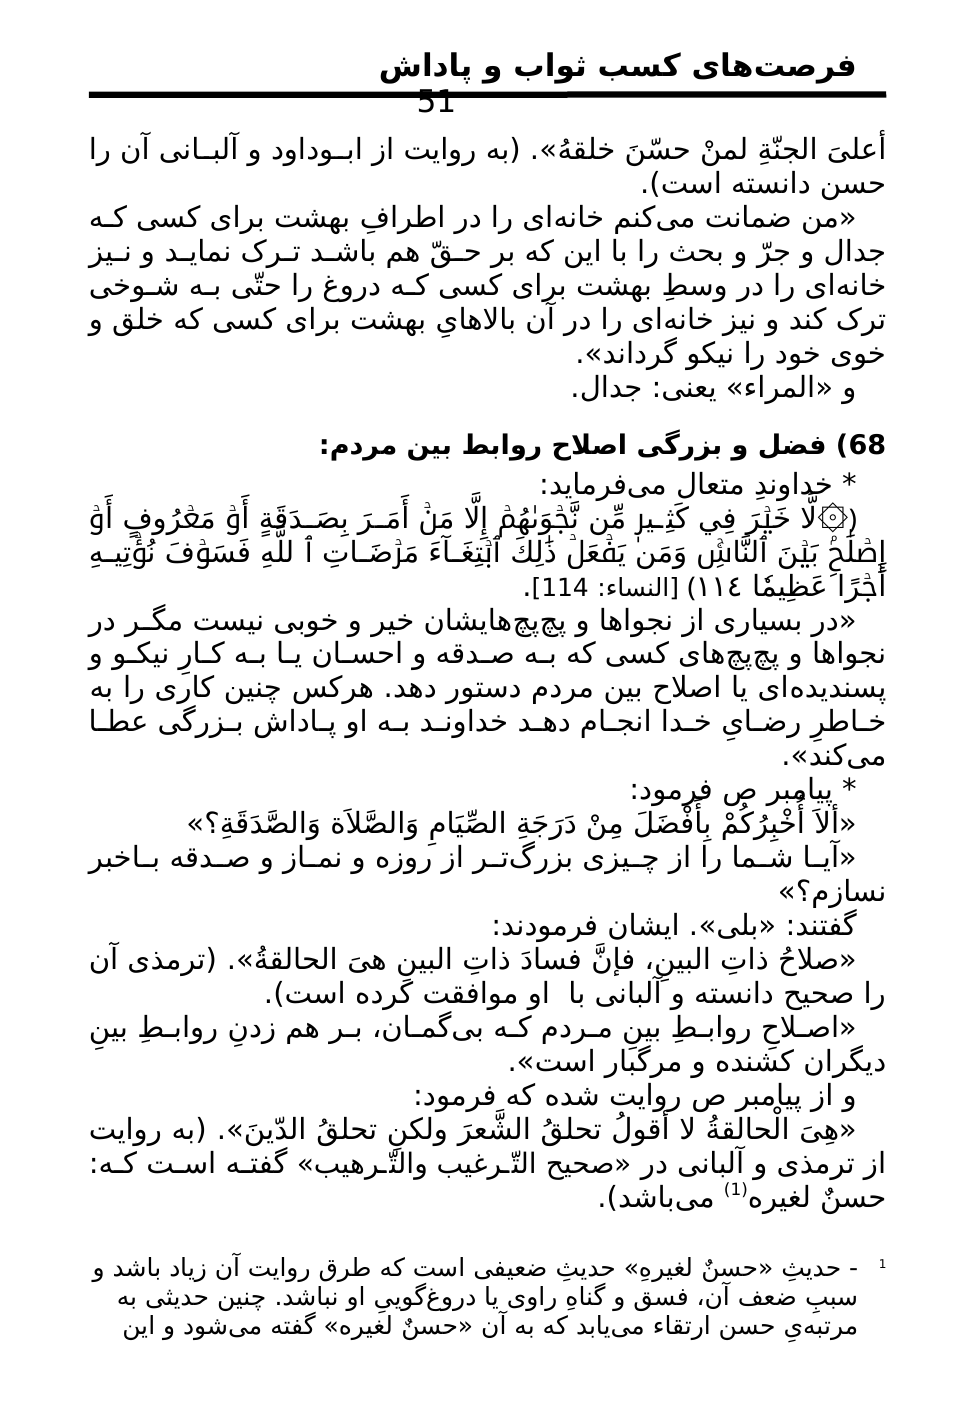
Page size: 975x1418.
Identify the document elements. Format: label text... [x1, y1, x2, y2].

text ﴿۞لَّا خَيۡرَ فِي كَثِيرٖ مِّن نَّجۡوَىٰهُمۡ إِلَّا مَنۡ أَمَرَ بِصَدَقَةٍ أَوۡ مَعۡرُوفٍ أَوۡ إِصۡلَٰحِۢ بَيۡنَ ٱلنَّاسِۚ وَمَن يَفۡعَلۡ ذَٰلِكَ ٱبۡتِغَآءَ مَرۡضَاتِ ٱللَّهِ فَسَوۡفَ نُؤۡتِيهِ أَجۡرًا عَظِيمٗا ١١٤﴾ [النساء: 114]. [89, 501, 886, 603]
text و «المراء» یعنی: جدال. [89, 370, 886, 404]
text «اصلاحِ روابطِ بینِ مردم که بی‌گمان، بر هم زدنِ روابطِ بینِ دیگران کشنده و مرگبار است». [89, 1010, 886, 1078]
text گفتند: «بلی». ایشان فرمودند: [89, 908, 886, 942]
text «من ضمانت می‌کنم خانه‌ای را در اطرافِ بهشت برای کسی که جدال و جرّ و بحث را با این که بر حقّ هم باشد ترک نماید و نیز خانه‌ای را در وسطِ بهشت برای کسی که دروغ را حتّی به شوخی ترک کند و نیز خانه‌ای را در آن بالاهایِ بهشت برای کسی که خلق و خوی خود را نیکو گرداند». [89, 200, 886, 370]
text «هِیَ الْحالقةُ لا أقولُ تحلقُ الشَّعرَ ولکنِ تحلقُ الدّینَ». (به روایت از ترمذی و آلبانی در «صحیح التّرغیب والتّرهیب» گفته است که: حسنٌ لغیره() می‌باشد). [89, 1112, 886, 1214]
text «آیا شما را از چیزی بزرگ‌تر از روزه و نماز و صدقه باخبر نسازم؟» [89, 841, 886, 908]
text 68) فضل و بزرگی اصلاح روابط بین مردم: [89, 429, 886, 461]
text * پیامبر ص فرمود: [89, 773, 886, 807]
text «در بسیاری از نجواها و پچ‌پچ‌هایشان خیر و خوبی نیست مگر در نجواها و پچ‌پچ‌های کسی که به صدقه و احسان یا به کارِ نیکو و پسندیده‌ای یا اصلاح بین مردم دستور دهد. هرکس چنین کاری را به خاطرِ رضایِ خدا انجام دهد خداوند به او پاداش بزرگی عطا می‌کند». [89, 603, 886, 773]
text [89, 132, 886, 200]
text * خداوندِ متعال می‌فرماید: [89, 467, 886, 501]
text «صلاحُ ذاتِ البینِ، فإنَّ فسادَ ذاتِ البینِ هیَ الحالقةُ». (ترمذی آن را صحیح دانسته و آلبانی با او موافقت کرده است). [89, 942, 886, 1010]
text و از پیامبر ص روایت شده که فرمود: [89, 1078, 886, 1112]
text «ألاَ أُخْبِرُكُمْ بِأَفْضَلَ مِنْ دَرَجَةِ الصِّیَامِ وَالصَّلاَة وَالصَّدَقَةِ؟» [89, 807, 886, 841]
